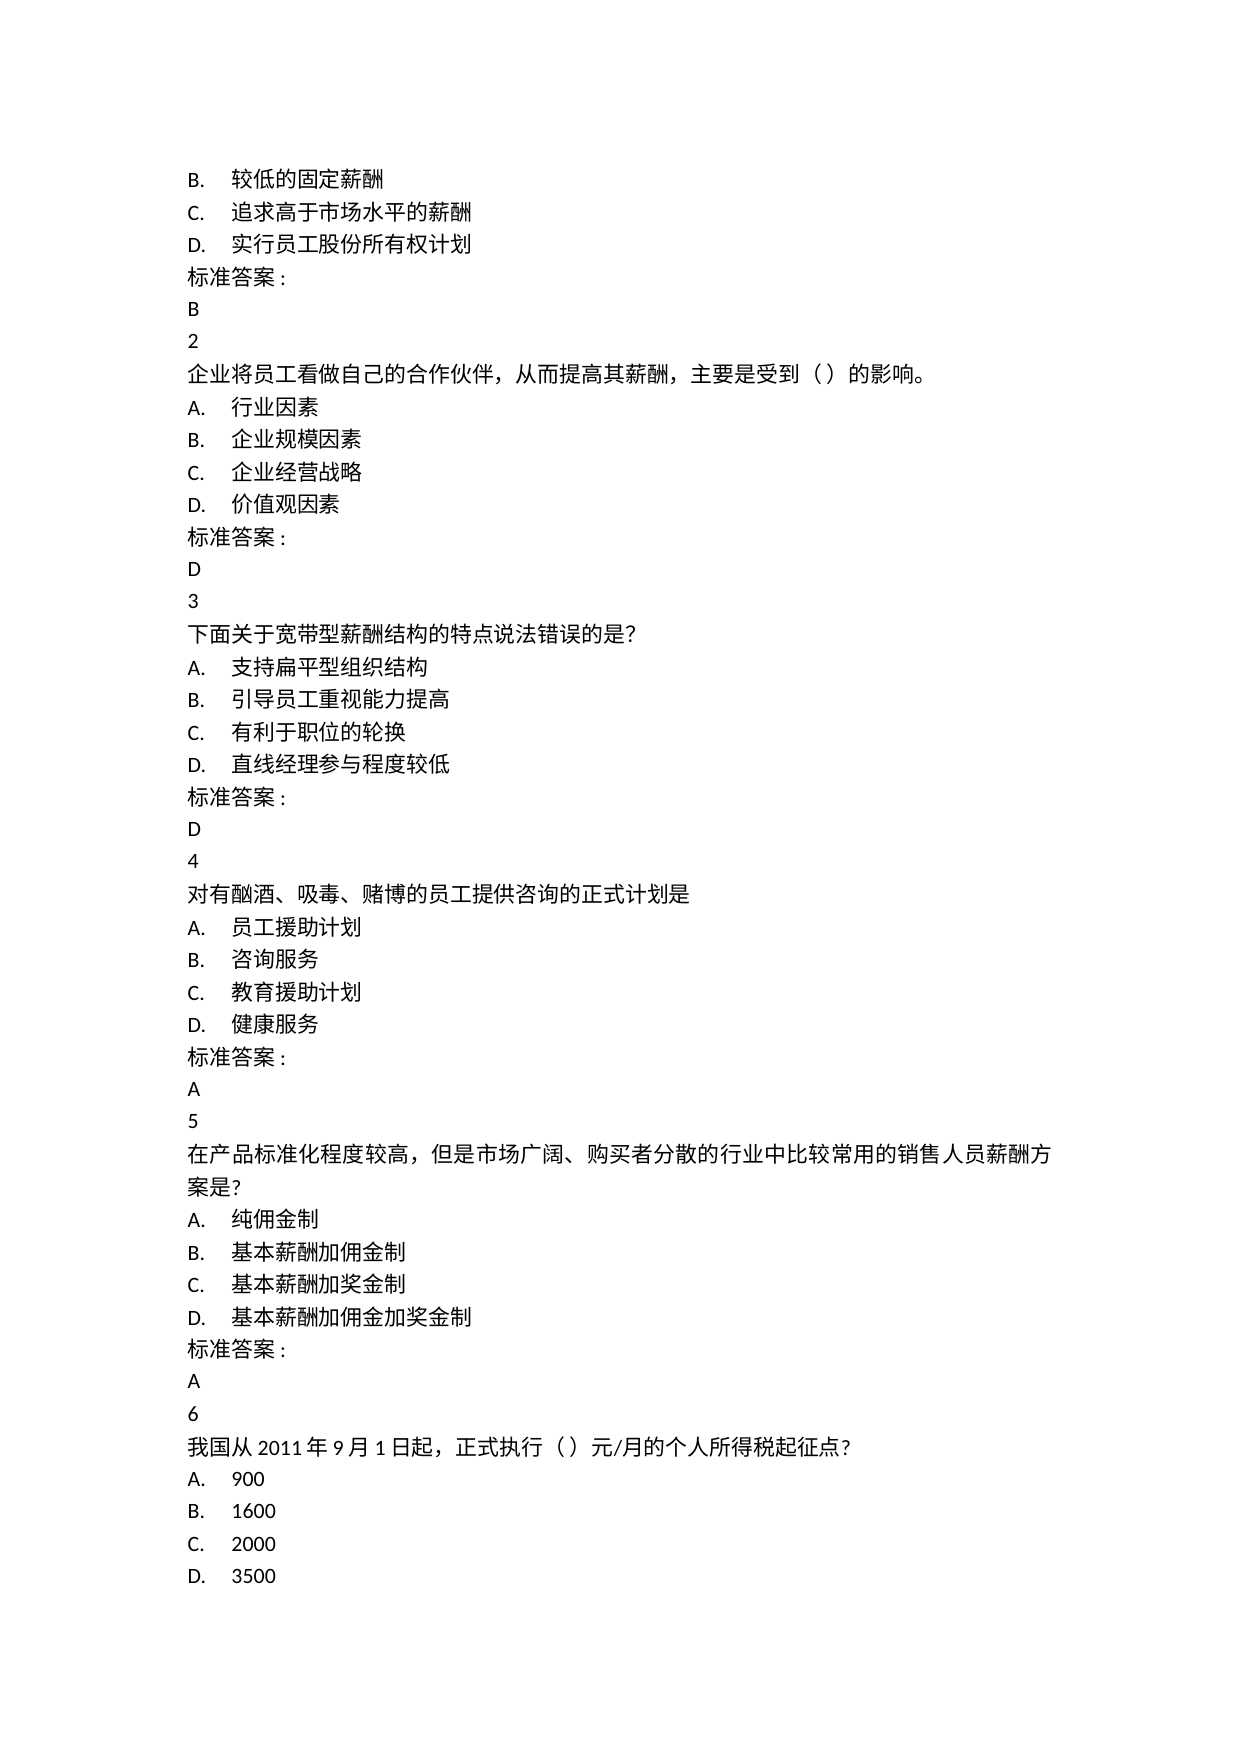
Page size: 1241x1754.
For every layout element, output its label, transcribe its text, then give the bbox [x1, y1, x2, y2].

text 3 [187, 584, 1053, 617]
text B. 咨询服务 [187, 942, 1053, 974]
text 我国从2011年9月1日起，正式执行（ ）元/月的个人所得税起征点? [187, 1429, 1053, 1462]
text 企业将员工看做自己的合作伙伴，从而提高其薪酬，主要是受到（ ）的影响。 [187, 357, 1053, 389]
text B. 引导员工重视能力提高 [187, 682, 1053, 714]
text 6 [187, 1397, 1053, 1429]
text 标准答案 : [187, 1039, 1053, 1072]
text B. 较低的固定薪酬 [187, 162, 1053, 194]
text B. 基本薪酬加佣金制 [187, 1234, 1053, 1267]
text D [187, 552, 1053, 584]
text D [187, 812, 1053, 844]
text A. 员工援助计划 [187, 909, 1053, 942]
text A [187, 1364, 1053, 1397]
text 标准答案 : [187, 779, 1053, 812]
text C. 企业经营战略 [187, 454, 1053, 487]
text C. 追求高于市场水平的薪酬 [187, 194, 1053, 227]
text C. 2000 [187, 1527, 1053, 1559]
text 标准答案 : [187, 259, 1053, 292]
text B. 1600 [187, 1494, 1053, 1527]
text D. 3500 [187, 1559, 1053, 1592]
text C. 基本薪酬加奖金制 [187, 1267, 1053, 1299]
text C. 教育援助计划 [187, 974, 1053, 1007]
text 5 [187, 1104, 1053, 1137]
text 下面关于宽带型薪酬结构的特点说法错误的是？ [187, 617, 1053, 649]
text A. 行业因素 [187, 389, 1053, 422]
text A. 900 [187, 1462, 1053, 1494]
text D. 基本薪酬加佣金加奖金制 [187, 1299, 1053, 1332]
text D. 价值观因素 [187, 487, 1053, 519]
text 2 [187, 324, 1053, 357]
text B. 企业规模因素 [187, 422, 1053, 454]
text 标准答案 : [187, 1332, 1053, 1364]
text 在产品标准化程度较高，但是市场广阔、购买者分散的行业中比较常用的销售人员薪酬方案是? [187, 1137, 1053, 1202]
text 标准答案 : [187, 519, 1053, 552]
text 4 [187, 844, 1053, 877]
text B [187, 292, 1053, 324]
text A. 纯佣金制 [187, 1202, 1053, 1234]
text D. 健康服务 [187, 1007, 1053, 1039]
text D. 直线经理参与程度较低 [187, 747, 1053, 779]
text C. 有利于职位的轮换 [187, 714, 1053, 747]
text D. 实行员工股份所有权计划 [187, 227, 1053, 259]
text A [187, 1072, 1053, 1104]
text 对有酗酒、吸毒、赌博的员工提供咨询的正式计划是 [187, 877, 1053, 909]
text A. 支持扁平型组织结构 [187, 649, 1053, 682]
